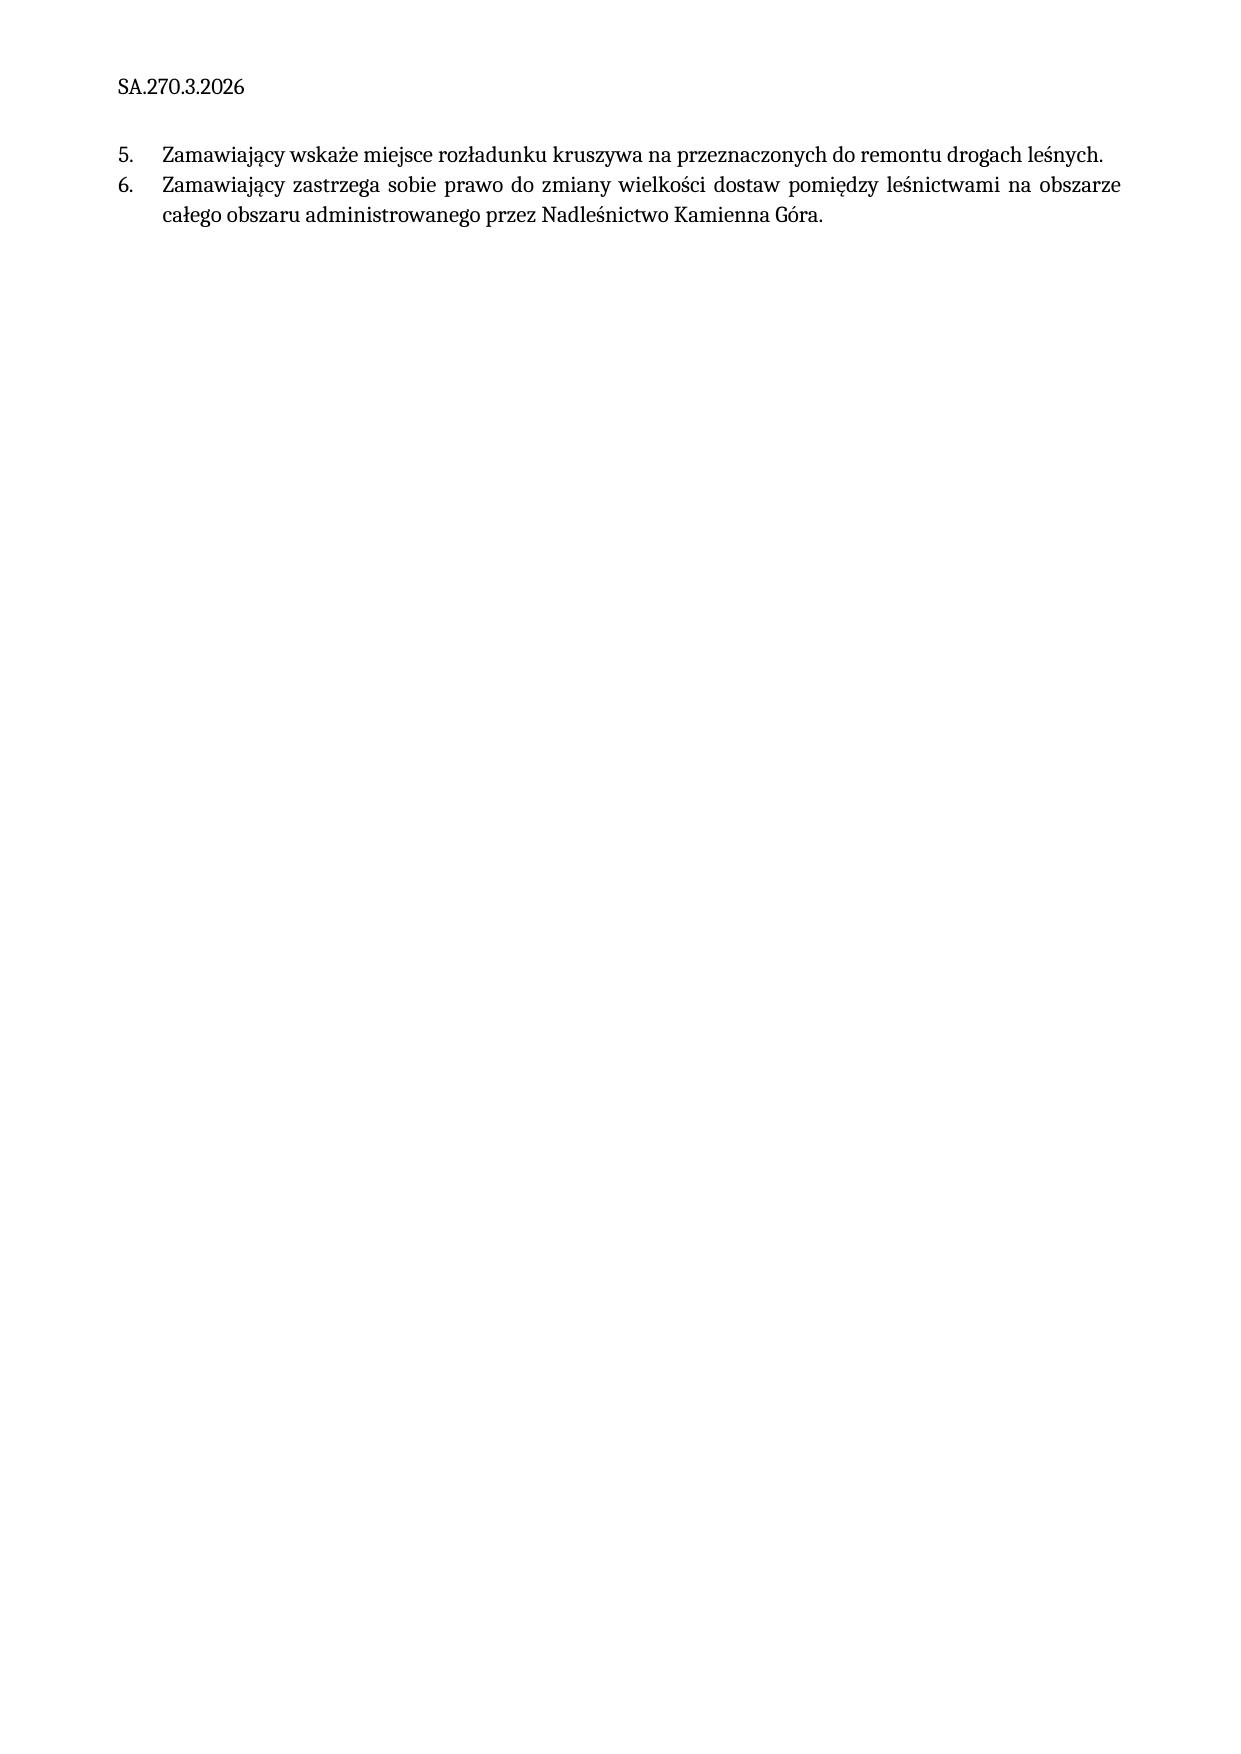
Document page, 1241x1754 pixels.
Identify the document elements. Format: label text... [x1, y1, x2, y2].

list Zamawiający zastrzega sobie prawo do zmiany wielkości dostaw pomiędzy leśnictwami na obszarze całego obszaru administrowanego przez Nadleśnictwo Kamienna Góra. [118, 172, 1122, 228]
list Zamawiający wskaże miejsce rozładunku kruszywa na przeznaczonych do remontu drogach leśnych. [118, 142, 1122, 168]
